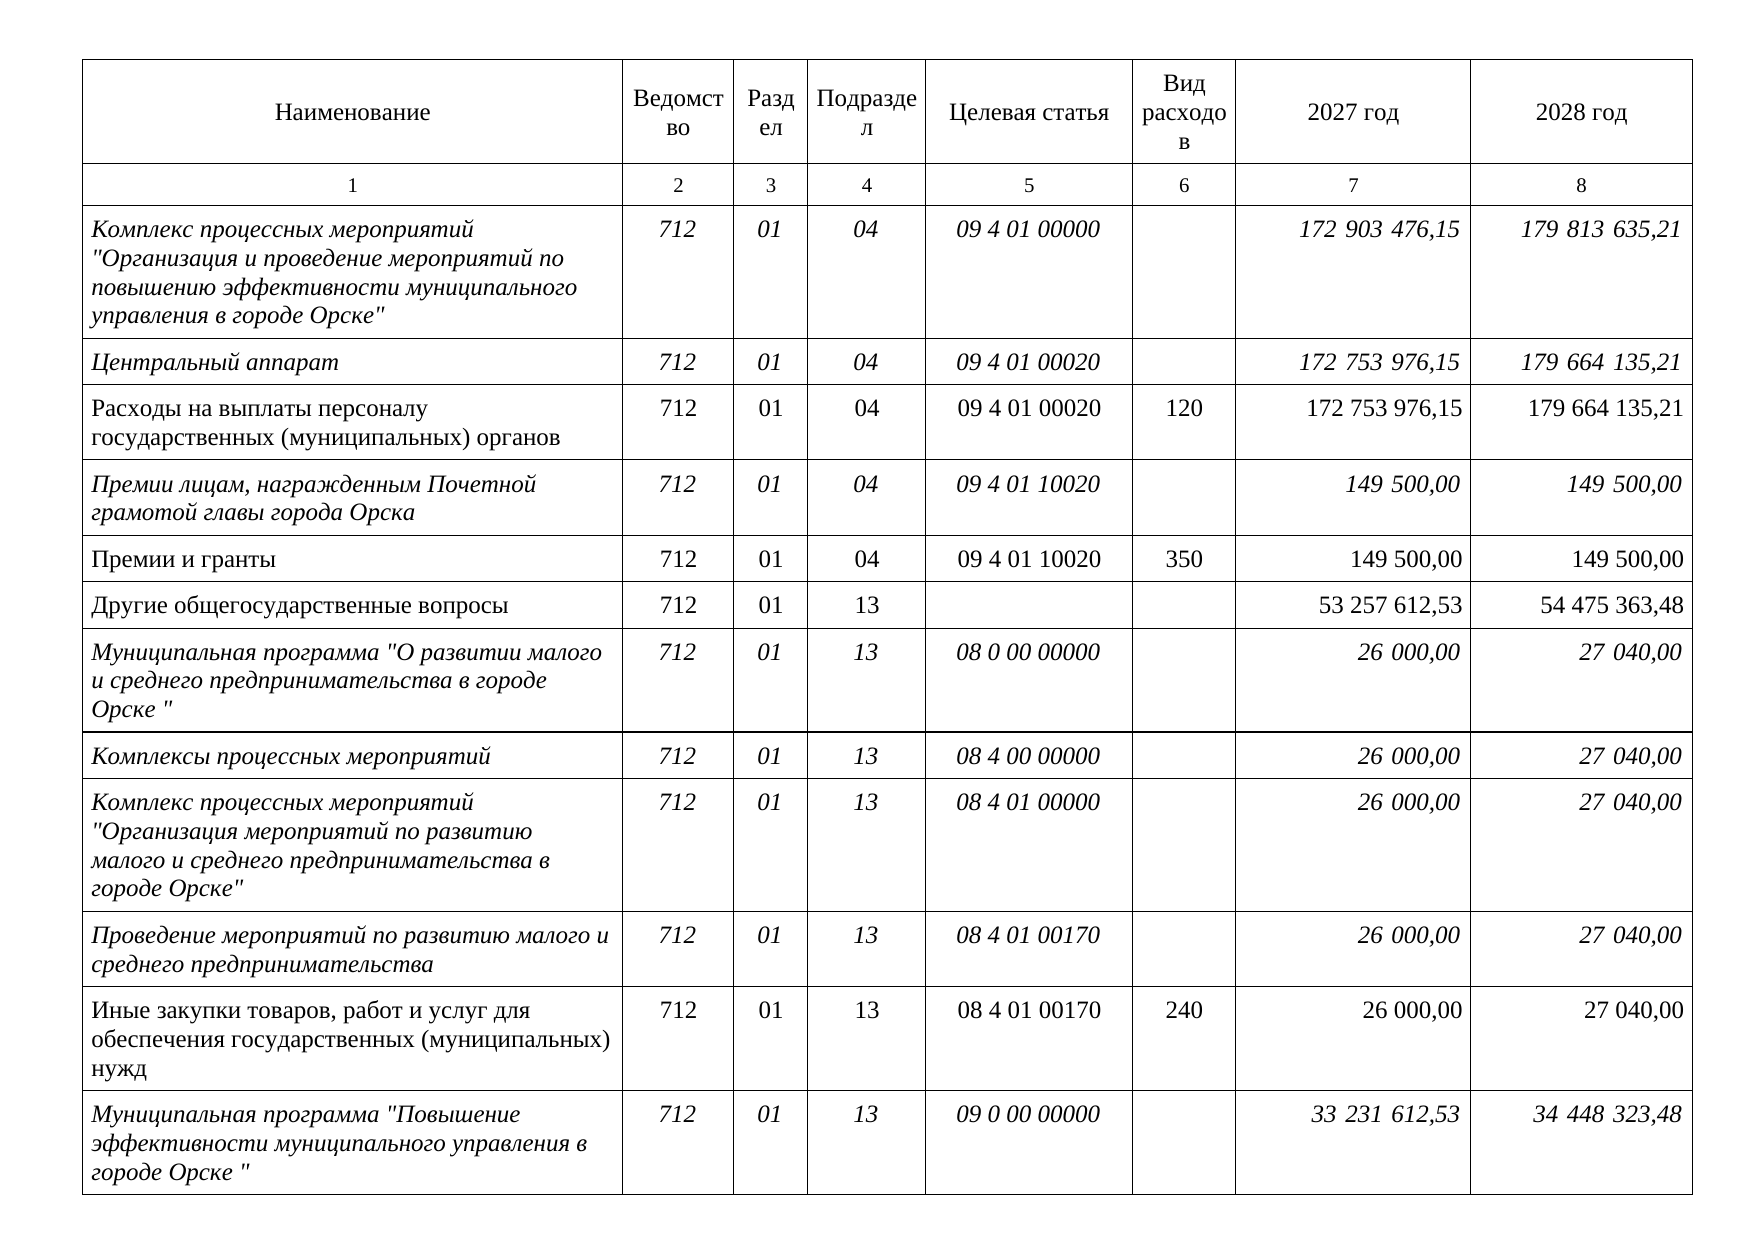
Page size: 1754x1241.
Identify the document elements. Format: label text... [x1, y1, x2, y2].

table_header 2027 год [1236, 60, 1470, 163]
table_cell 34 448 323,48 [1471, 1091, 1692, 1194]
table_cell 13 [808, 912, 925, 986]
table_cell [1133, 1091, 1235, 1194]
table_cell 01 [734, 629, 807, 731]
table_cell 33 231 612,53 [1236, 1091, 1470, 1194]
table_cell 712 [623, 733, 733, 778]
table_cell 01 [734, 582, 807, 627]
table_cell 712 [623, 629, 733, 731]
table_header Целевая статья [926, 60, 1132, 163]
table_cell Иные закупки товаров, работ и услуг для обеспечения государственных (муниципальных) нужд [83, 987, 622, 1090]
table_cell 27 040,00 [1471, 629, 1692, 731]
table_cell 3 [734, 164, 807, 205]
table_cell [1133, 912, 1235, 986]
table_cell 13 [808, 779, 925, 911]
table_cell 08 4 01 00170 [926, 912, 1132, 986]
table_cell 01 [734, 779, 807, 911]
table_cell 172 903 476,15 [1236, 206, 1470, 338]
table_header Ведомство [623, 60, 733, 163]
table_cell 04 [808, 339, 925, 384]
table_cell 09 4 01 10020 [926, 460, 1132, 534]
table_cell 26 000,00 [1236, 629, 1470, 731]
table_header Наименование [83, 60, 622, 163]
table_cell 149 500,00 [1471, 536, 1692, 581]
table_cell 8 [1471, 164, 1692, 205]
table_cell Премии лицам, награжденным Почетной грамотой главы города Орска [83, 460, 622, 534]
table_cell 26 000,00 [1236, 779, 1470, 911]
table_cell 712 [623, 385, 733, 459]
table_cell 27 040,00 [1471, 987, 1692, 1090]
table_cell 172 753 976,15 [1236, 385, 1470, 459]
table_cell 6 [1133, 164, 1235, 205]
table_cell [1133, 460, 1235, 534]
table_cell 4 [808, 164, 925, 205]
table_cell [926, 582, 1132, 627]
table_cell Расходы на выплаты персоналу государственных (муниципальных) органов [83, 385, 622, 459]
table_cell 26 000,00 [1236, 912, 1470, 986]
table_header Подраздел [808, 60, 925, 163]
table_cell 712 [623, 460, 733, 534]
table_cell 08 4 00 00000 [926, 733, 1132, 778]
table_cell 712 [623, 536, 733, 581]
table_cell [1133, 582, 1235, 627]
table_cell 08 4 01 00170 [926, 987, 1132, 1090]
table_cell 27 040,00 [1471, 733, 1692, 778]
table_cell 26 000,00 [1236, 987, 1470, 1090]
table_cell 54 475 363,48 [1471, 582, 1692, 627]
table_cell 01 [734, 1091, 807, 1194]
table_cell 13 [808, 987, 925, 1090]
table_cell 04 [808, 385, 925, 459]
table_cell 5 [926, 164, 1132, 205]
table_cell Премии и гранты [83, 536, 622, 581]
table_cell 08 4 01 00000 [926, 779, 1132, 911]
table_cell 26 000,00 [1236, 733, 1470, 778]
table_cell Комплексы процессных мероприятий [83, 733, 622, 778]
table_cell 04 [808, 536, 925, 581]
table_cell [1133, 779, 1235, 911]
table_cell Комплекс процессных мероприятий "Организация мероприятий по развитию малого и среднего предпринимательства в городе Орске" [83, 779, 622, 911]
table_cell 240 [1133, 987, 1235, 1090]
table_cell 04 [808, 460, 925, 534]
table_cell 01 [734, 912, 807, 986]
table_cell 712 [623, 206, 733, 338]
table_cell 712 [623, 582, 733, 627]
table_cell 179 664 135,21 [1471, 339, 1692, 384]
table_cell 712 [623, 779, 733, 911]
table_cell 53 257 612,53 [1236, 582, 1470, 627]
table_cell 712 [623, 339, 733, 384]
table_cell Муниципальная программа "О развитии малого и среднего предпринимательства в городе Орске " [83, 629, 622, 731]
table_cell [1133, 629, 1235, 731]
table_cell 09 0 00 00000 [926, 1091, 1132, 1194]
table_cell 01 [734, 536, 807, 581]
table_cell 27 040,00 [1471, 779, 1692, 911]
table_cell 09 4 01 10020 [926, 536, 1132, 581]
table_cell Муниципальная программа "Повышение эффективности муниципального управления в городе Орске " [83, 1091, 622, 1194]
table_cell 712 [623, 1091, 733, 1194]
table_cell 01 [734, 339, 807, 384]
table_cell 712 [623, 912, 733, 986]
table_cell 179 813 635,21 [1471, 206, 1692, 338]
table_cell 01 [734, 206, 807, 338]
table_cell 13 [808, 629, 925, 731]
table_cell 149 500,00 [1236, 460, 1470, 534]
table_cell 09 4 01 00020 [926, 339, 1132, 384]
table_cell 04 [808, 206, 925, 338]
table_cell 09 4 01 00020 [926, 385, 1132, 459]
table_cell 712 [623, 987, 733, 1090]
table_cell 7 [1236, 164, 1470, 205]
table_cell [1133, 733, 1235, 778]
table_cell [1133, 339, 1235, 384]
table_cell 09 4 01 00000 [926, 206, 1132, 338]
table_cell 13 [808, 1091, 925, 1194]
table_cell 01 [734, 987, 807, 1090]
table_header 2028 год [1471, 60, 1692, 163]
table_cell 27 040,00 [1471, 912, 1692, 986]
table_cell 172 753 976,15 [1236, 339, 1470, 384]
table_header Вид расходов [1133, 60, 1235, 163]
table_cell 350 [1133, 536, 1235, 581]
table_header Раздел [734, 60, 807, 163]
table_cell 01 [734, 385, 807, 459]
table_cell 08 0 00 00000 [926, 629, 1132, 731]
table_cell 2 [623, 164, 733, 205]
table_cell 01 [734, 733, 807, 778]
table_cell 13 [808, 733, 925, 778]
table_cell Комплекс процессных мероприятий "Организация и проведение мероприятий по повышению эффективности муниципального управления в городе Орске" [83, 206, 622, 338]
table_cell 179 664 135,21 [1471, 385, 1692, 459]
table_cell 1 [83, 164, 622, 205]
table_cell Проведение мероприятий по развитию малого и среднего предпринимательства [83, 912, 622, 986]
table_cell 149 500,00 [1471, 460, 1692, 534]
table_cell 120 [1133, 385, 1235, 459]
table_cell 149 500,00 [1236, 536, 1470, 581]
table_cell 13 [808, 582, 925, 627]
table_cell 01 [734, 460, 807, 534]
table_cell Центральный аппарат [83, 339, 622, 384]
table_cell [1133, 206, 1235, 338]
table_cell Другие общегосударственные вопросы [83, 582, 622, 627]
